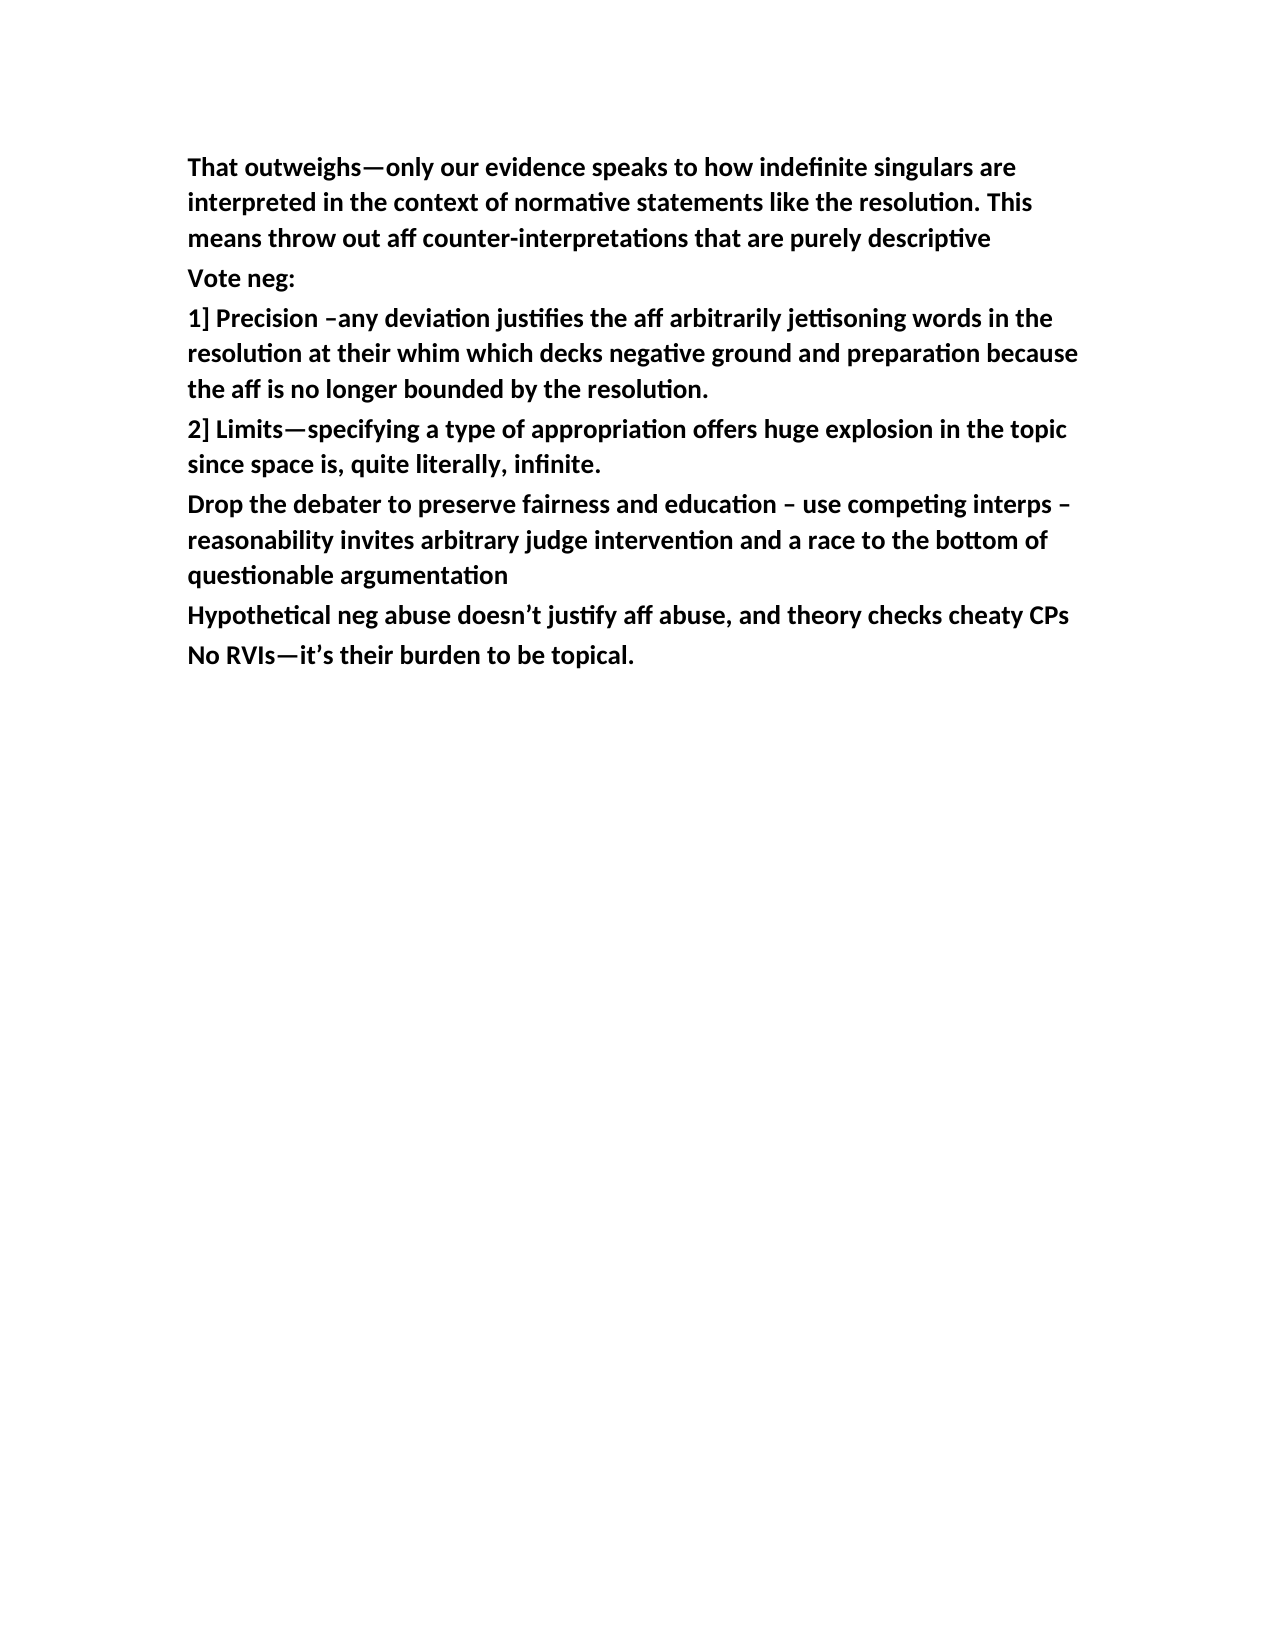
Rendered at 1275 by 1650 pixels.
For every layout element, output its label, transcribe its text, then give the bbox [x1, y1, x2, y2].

subtitle Hypothetical neg abuse doesn’t justify aff abuse, and theory checks cheaty CPs [187, 598, 1087, 631]
subtitle 1] Precision –any deviation justifies the aff arbitrarily jettisoning words in the resolution at their whim which decks negative ground and preparation because the aff is no longer bounded by the resolution. [187, 301, 1087, 405]
subtitle Vote neg: [187, 261, 1087, 294]
subtitle No RVIs—it’s their burden to be topical. [187, 638, 1087, 671]
subtitle 2] Limits—specifying a type of appropriation offers huge explosion in the topic since space is, quite literally, infinite. [187, 412, 1087, 481]
subtitle That outweighs—only our evidence speaks to how indefinite singulars are interpreted in the context of normative statements like the resolution. This means throw out aff counter-interpretations that are purely descriptive [187, 150, 1087, 254]
subtitle Drop the debater to preserve fairness and education – use competing interps –reasonability invites arbitrary judge intervention and a race to the bottom of questionable argumentation [187, 487, 1087, 592]
